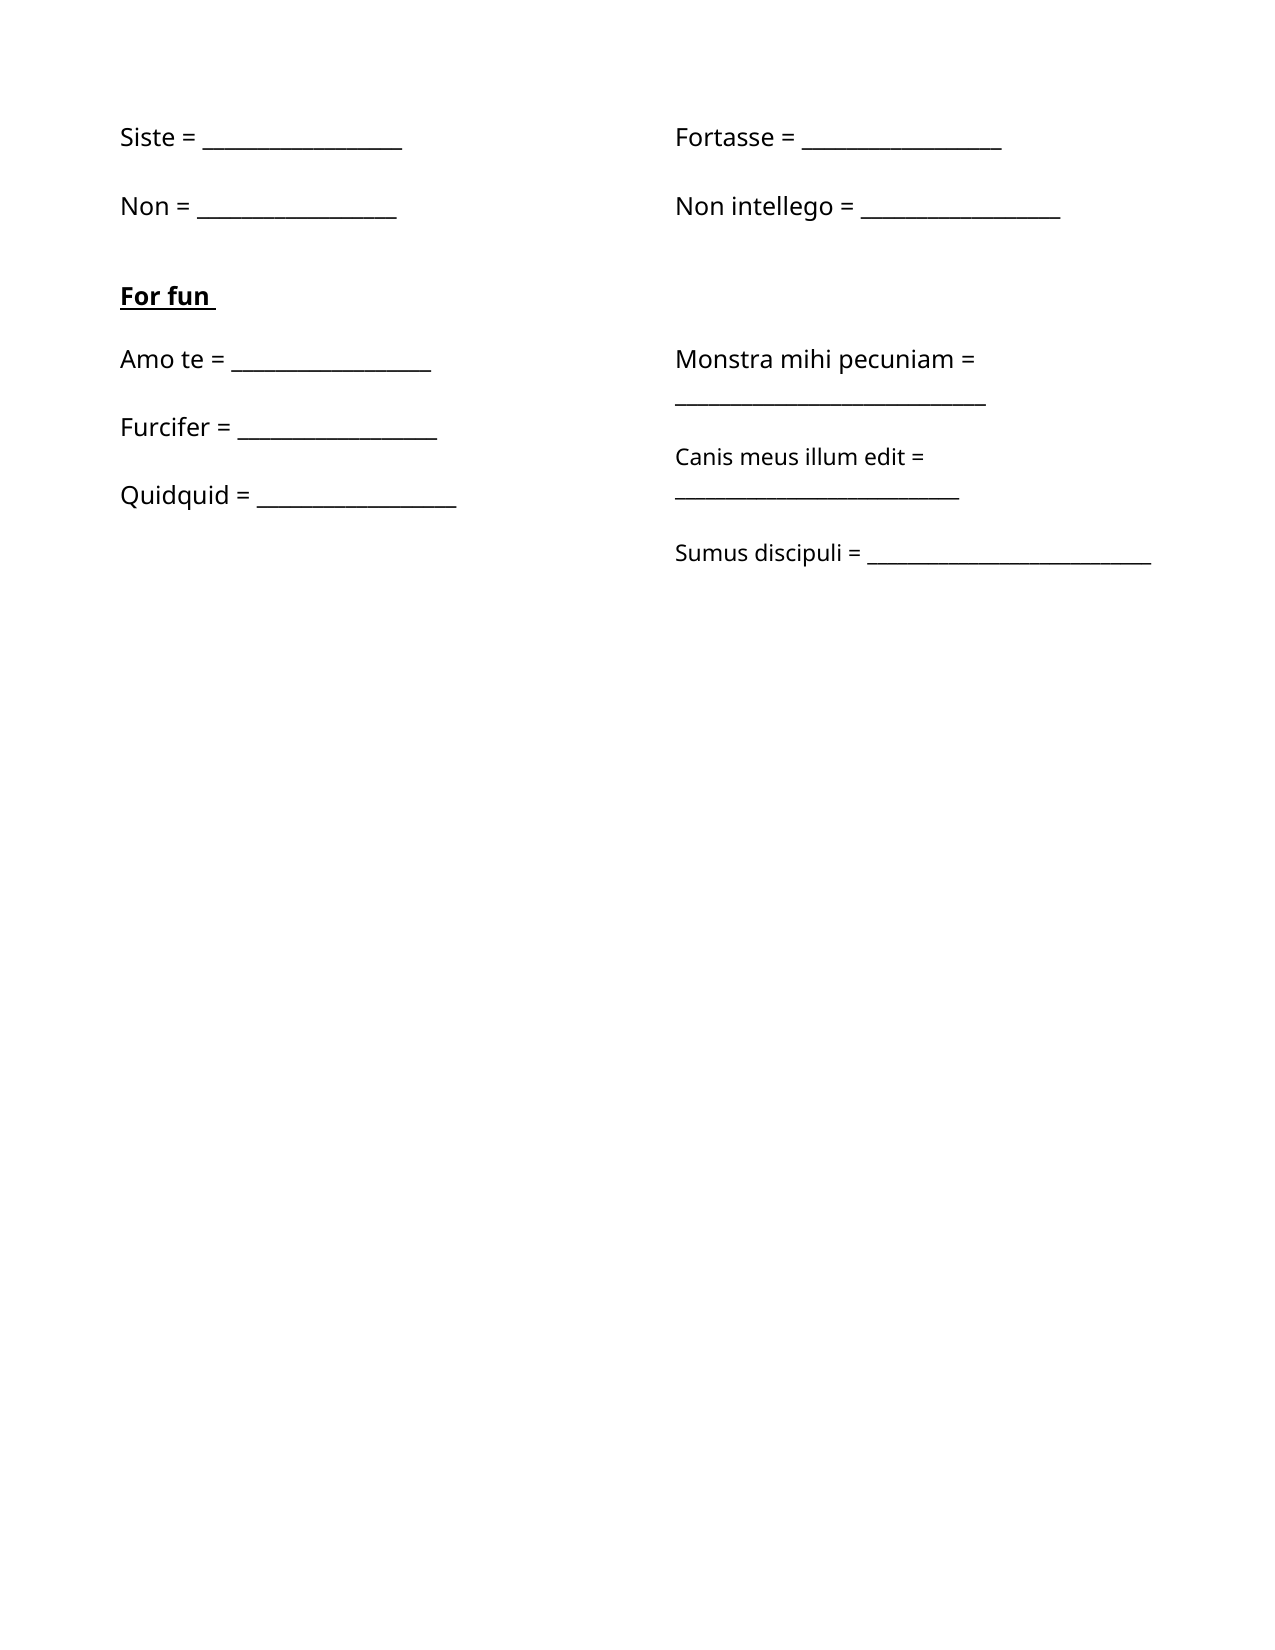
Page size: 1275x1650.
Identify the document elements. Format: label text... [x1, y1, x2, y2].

text Monstra mihi pecuniam = ____________________________ [675, 341, 1155, 409]
text Siste = __________________ [120, 120, 600, 154]
text Non = __________________ [120, 188, 600, 222]
text Canis meus illum edit = ____________________________ [675, 441, 1155, 503]
text Sumus discipuli = ____________________________ [675, 537, 1155, 569]
text Quidquid = __________________ [120, 478, 600, 512]
text Amo te = __________________ [120, 341, 600, 376]
text Furcifer = __________________ [120, 409, 600, 444]
text Non intellego = __________________ [675, 188, 1155, 222]
text Fortasse = __________________ [675, 120, 1155, 154]
text For fun [120, 279, 1155, 313]
